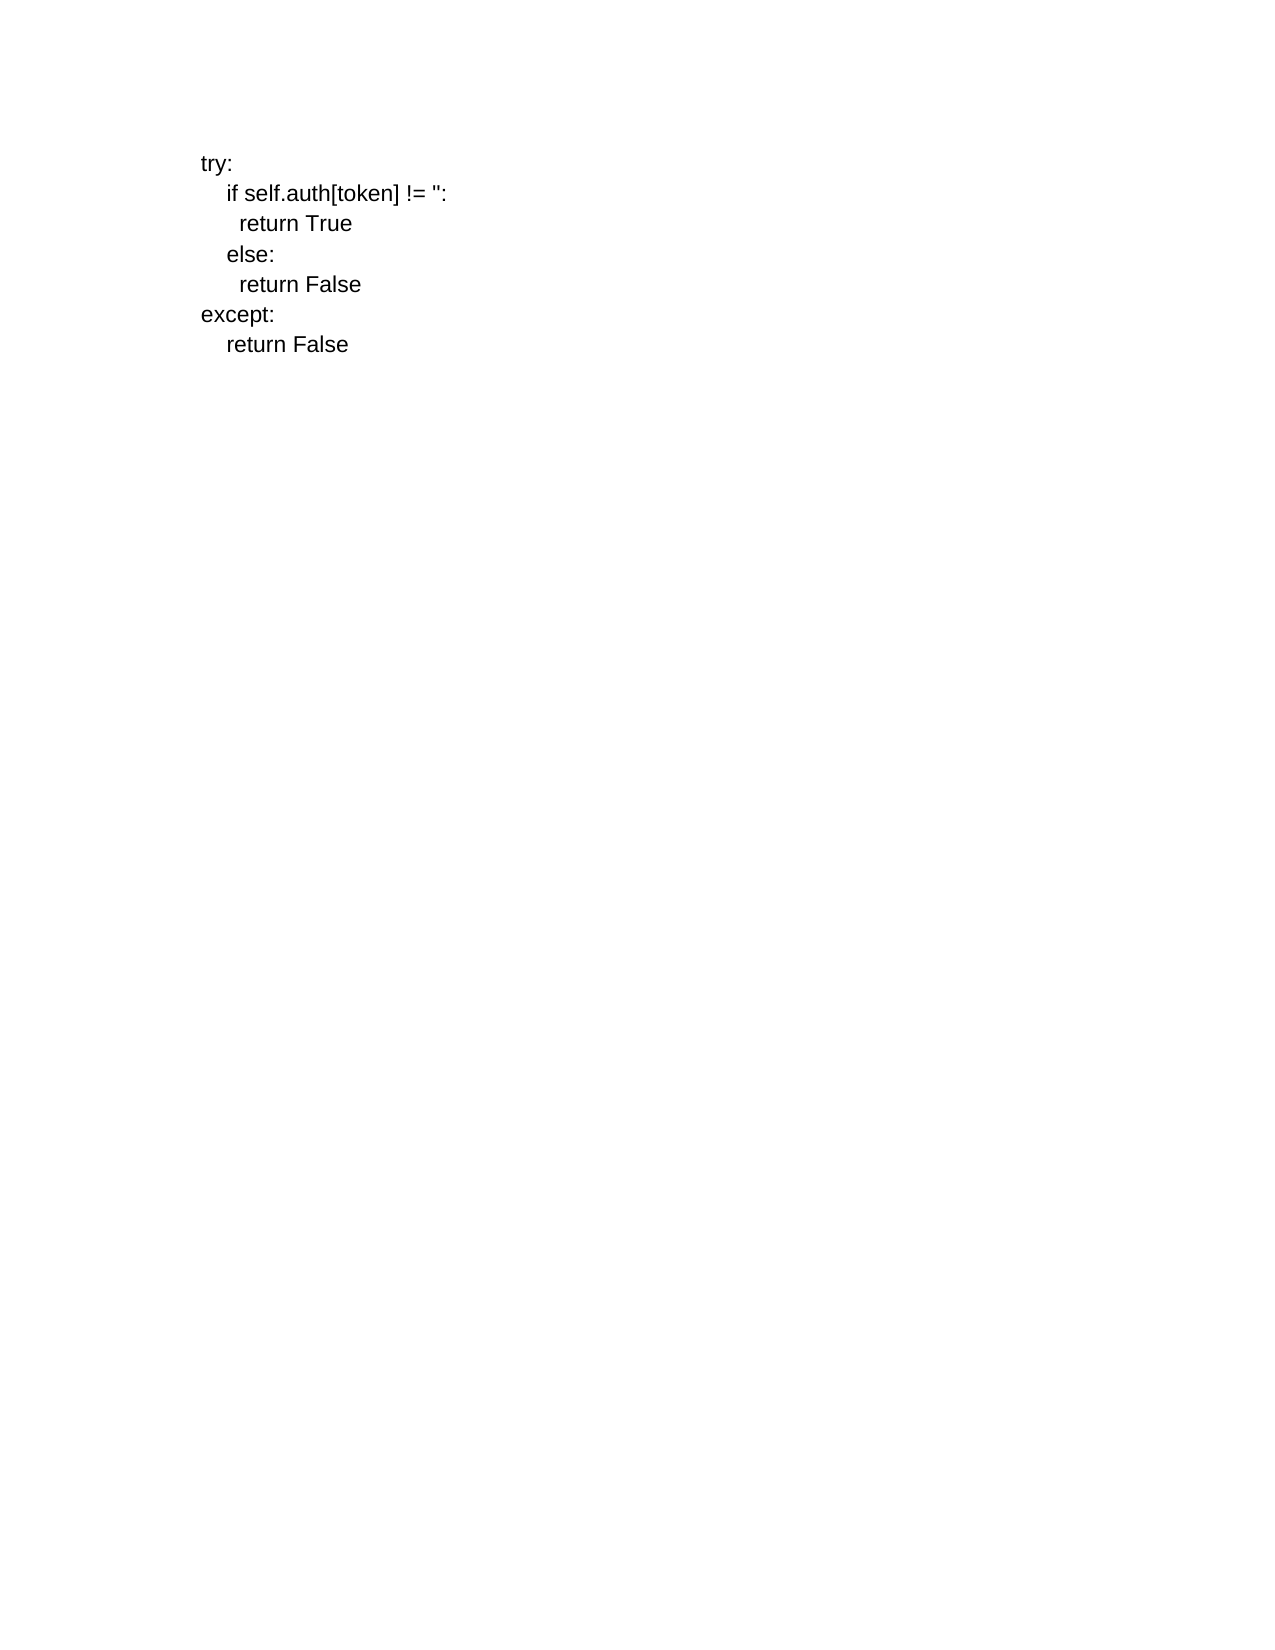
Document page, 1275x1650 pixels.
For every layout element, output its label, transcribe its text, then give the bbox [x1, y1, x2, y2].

text except: [150, 301, 1125, 327]
text return True [150, 210, 1125, 237]
text if self.auth[token] != '': [150, 180, 1125, 207]
text try: [150, 150, 1125, 176]
text else: [150, 241, 1125, 267]
text return False [150, 271, 1125, 297]
text return False [150, 331, 1125, 358]
